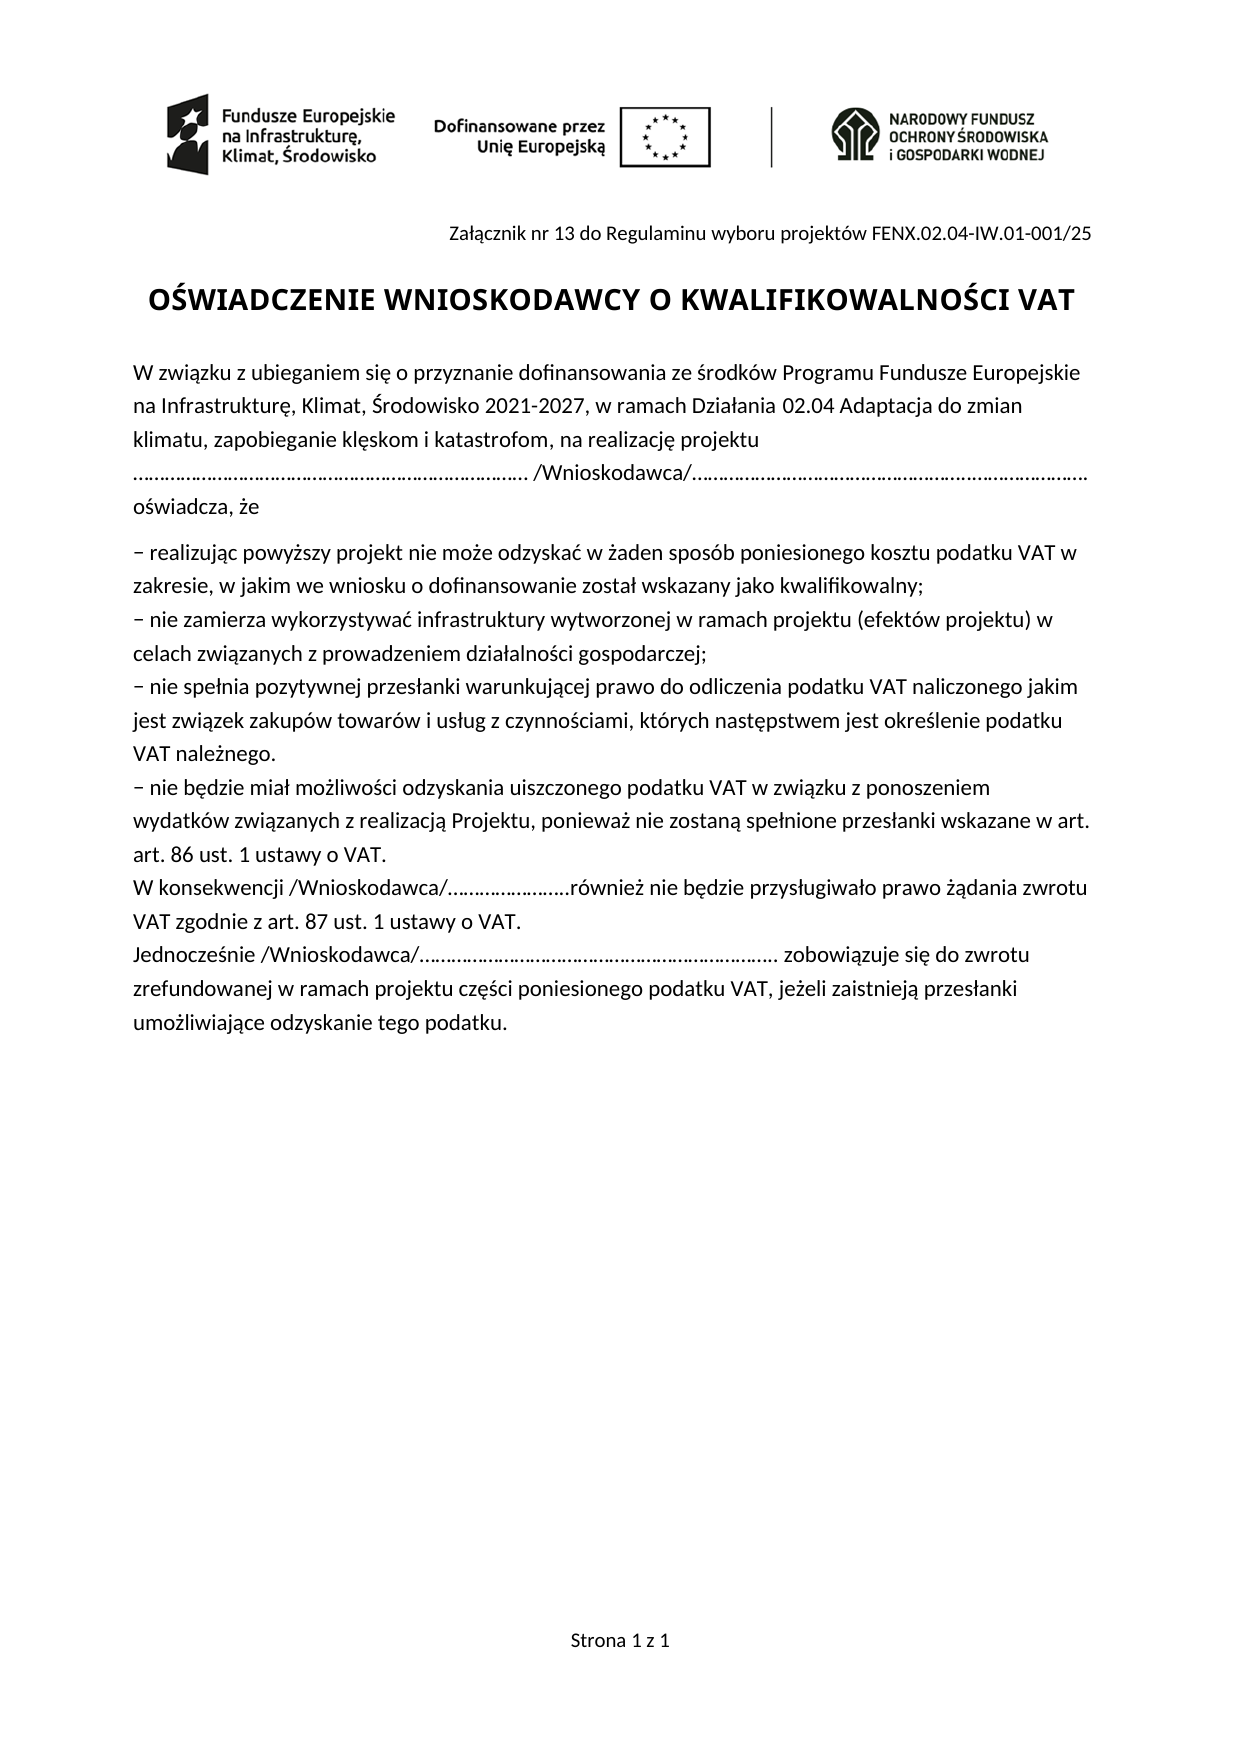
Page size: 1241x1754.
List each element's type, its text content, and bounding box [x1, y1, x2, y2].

subtitle OŚWIADCZENIE WNIOSKODAWCY O KWALIFIKOWALNOŚCI VAT [148, 279, 1093, 318]
list − realizując powyższy projekt nie może odzyskać w żaden sposób poniesionego kosztu podatku VAT w zakresie, w jakim we wniosku o dofinansowanie został wskazany jako kwalifikowalny; [133, 538, 1093, 600]
picture [147, 73, 1092, 195]
list W konsekwencji /Wnioskodawca/…………………..również nie będzie przysługiwało prawo żądania zwrotu VAT zgodnie z art. 87 ust. 1 ustawy o VAT. [133, 873, 1093, 935]
list W związku z ubieganiem się o przyznanie dofinansowania ze środków Programu Fundusze Europejskie na Infrastrukturę, Klimat, Środowisko 2021-2027, w ramach Działania 02.04 Adaptacja do zmian klimatu, zapobieganie klęskom i katastrofom, na realizację projektu ………………………………………………………………… /Wnioskodawca/……………………………………………..…………………. oświadcza, że [133, 358, 1093, 520]
list − nie zamierza wykorzystywać infrastruktury wytworzonej w ramach projektu (efektów projektu) w celach związanych z prowadzeniem działalności gospodarczej; [133, 605, 1093, 667]
list − nie spełnia pozytywnej przesłanki warunkującej prawo do odliczenia podatku VAT naliczonego jakim jest związek zakupów towarów i usług z czynnościami, których następstwem jest określenie podatku VAT należnego. [133, 672, 1093, 767]
list Załącznik nr 13 do Regulaminu wyboru projektów FENX.02.04-IW.01-001/25 [192, 220, 1093, 245]
list Jednocześnie /Wnioskodawca/………………………………………………………….. zobowiązuje się do zwrotu zrefundowanej w ramach projektu części poniesionego podatku VAT, jeżeli zaistnieją przesłanki umożliwiające odzyskanie tego podatku. [133, 941, 1093, 1036]
list − nie będzie miał możliwości odzyskania uiszczonego podatku VAT w związku z ponoszeniem wydatków związanych z realizacją Projektu, ponieważ nie zostaną spełnione przesłanki wskazane w art. art. 86 ust. 1 ustawy o VAT. [133, 773, 1093, 868]
